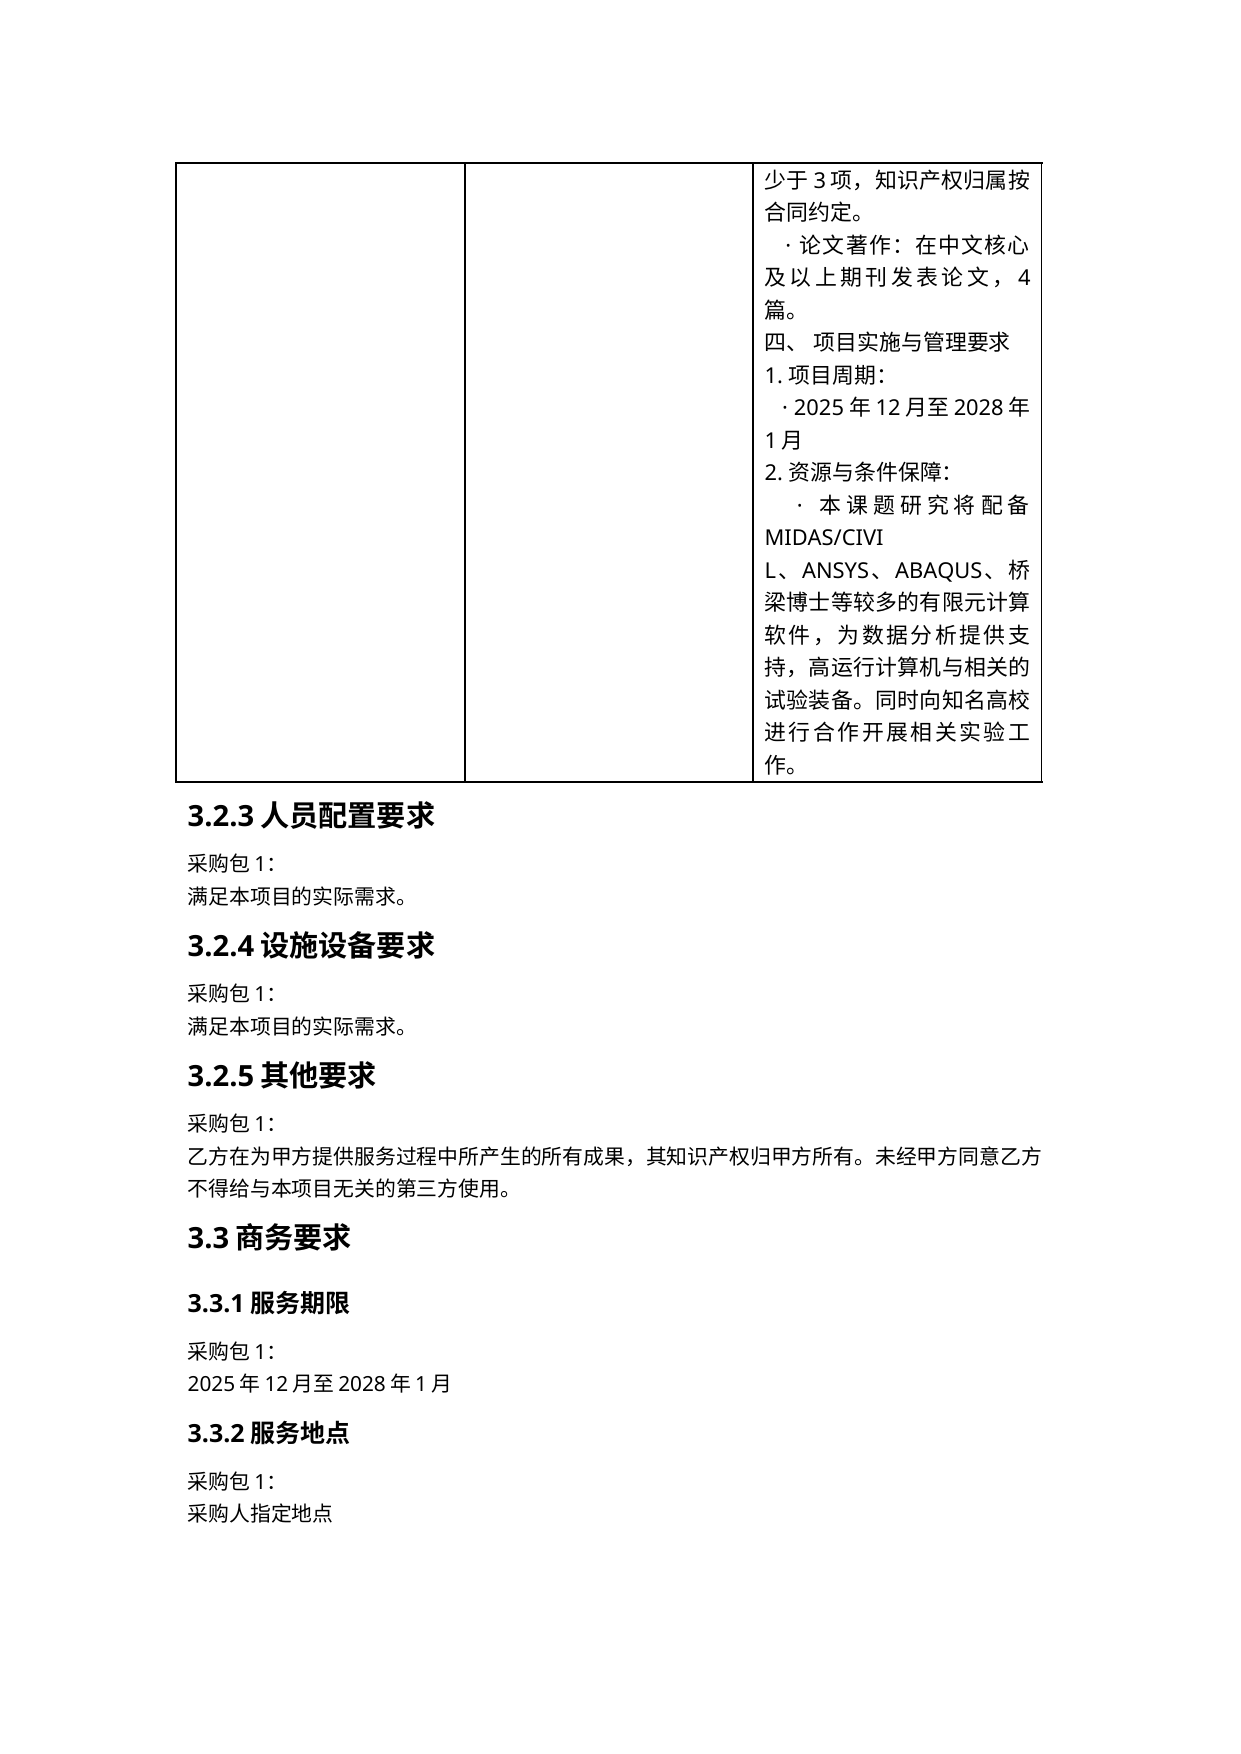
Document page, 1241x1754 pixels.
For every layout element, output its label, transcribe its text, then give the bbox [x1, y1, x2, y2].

text 3.3.2服务地点 [187, 1400, 1053, 1465]
text 采购包1： [187, 848, 1053, 880]
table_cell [754, 164, 1041, 781]
text 乙方在为甲方提供服务过程中所产生的所有成果，其知识产权归甲方所有。未经甲方同意乙方不得给与本项目无关的第三方使用。 [187, 1140, 1053, 1205]
text 采购包1： [187, 1335, 1053, 1368]
text 采购人指定地点 [187, 1498, 1053, 1530]
text 3.2.3人员配置要求 [187, 783, 1053, 848]
text 采购包1： [187, 978, 1053, 1010]
text 3.2.5其他要求 [187, 1043, 1053, 1108]
text 满足本项目的实际需求。 [187, 880, 1053, 913]
text 采购包1： [187, 1465, 1053, 1498]
text 2025年12月至2028年1月 [187, 1368, 1053, 1400]
text 3.2.4设施设备要求 [187, 913, 1053, 978]
text 满足本项目的实际需求。 [187, 1010, 1053, 1043]
text 采购包1： [187, 1108, 1053, 1140]
text 3.3商务要求 [187, 1205, 1053, 1270]
text 3.3.1服务期限 [187, 1270, 1053, 1335]
table_cell 1 [177, 164, 464, 781]
table_cell [466, 164, 752, 781]
